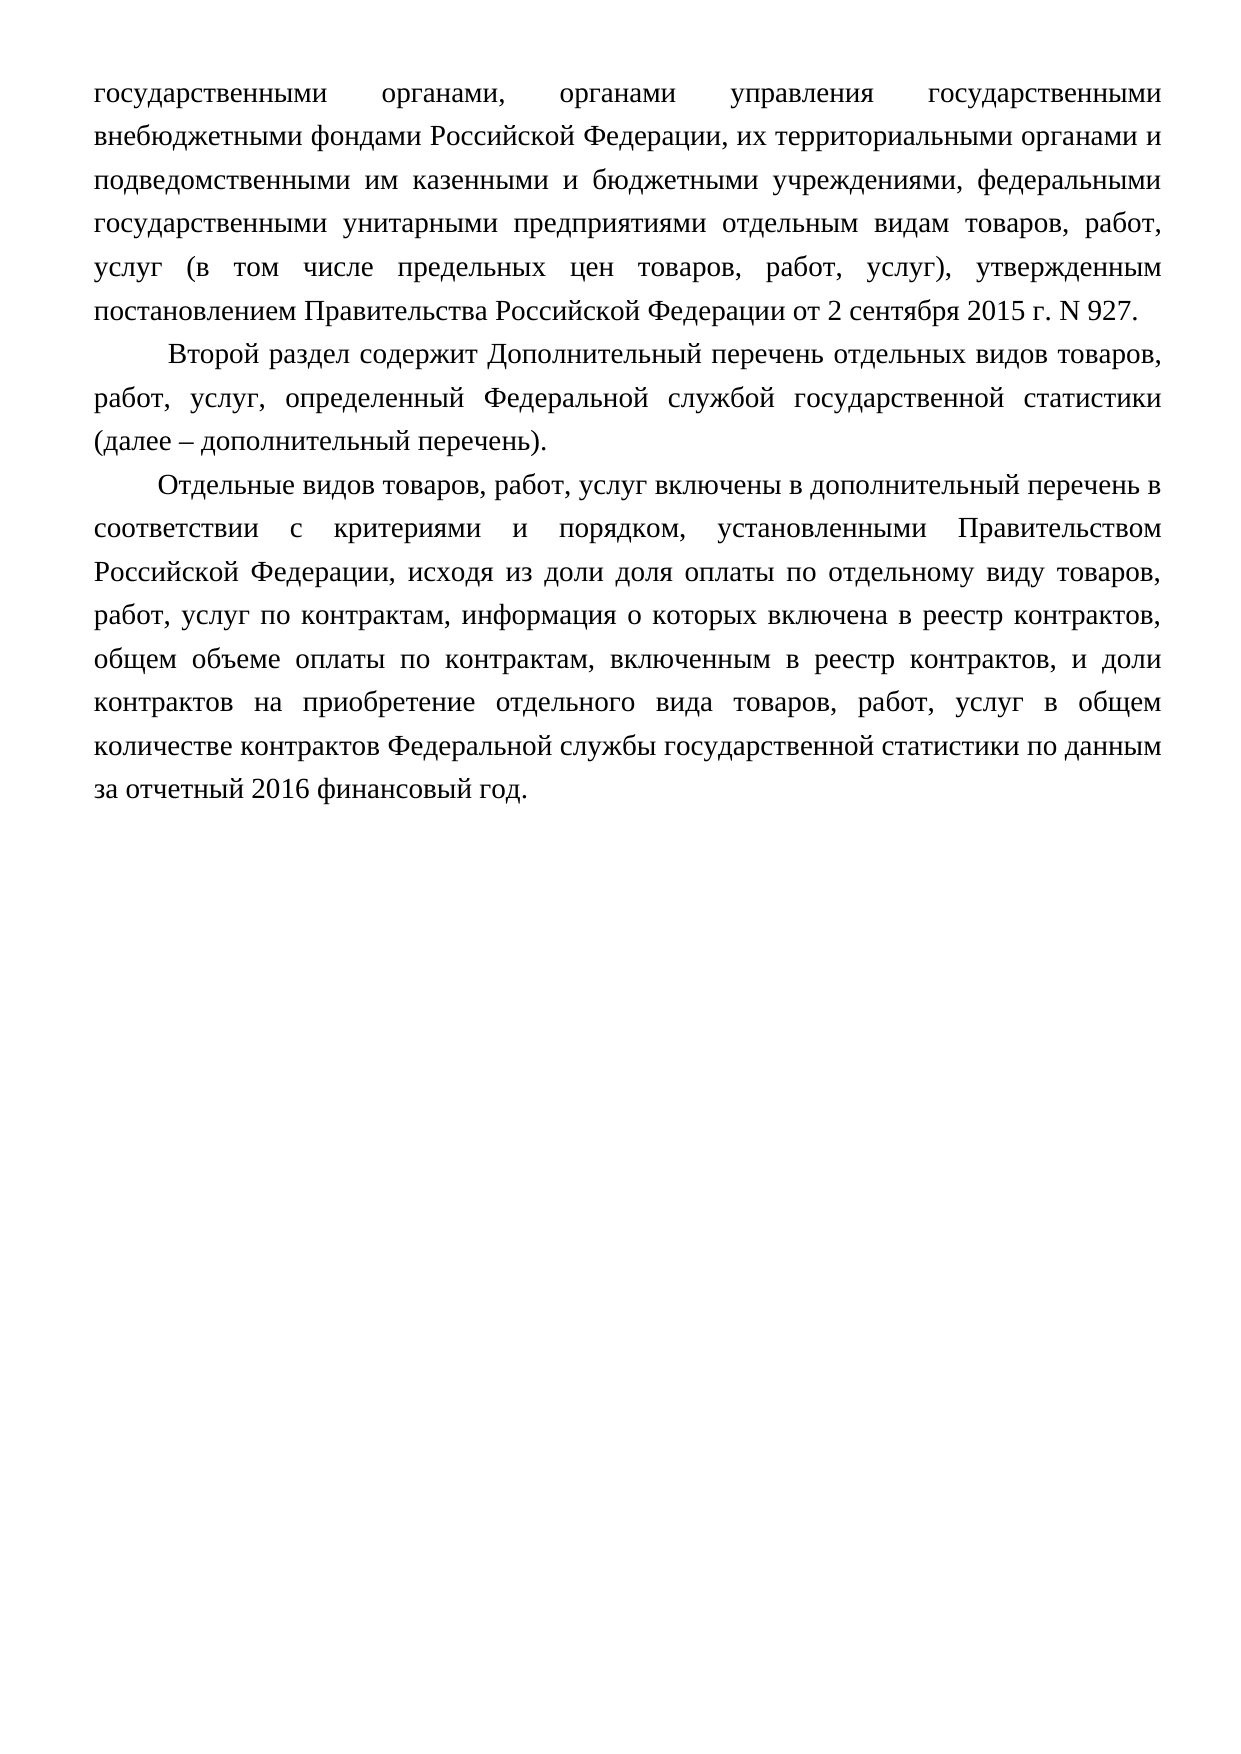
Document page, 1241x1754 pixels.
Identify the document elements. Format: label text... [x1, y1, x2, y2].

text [94, 75, 1162, 326]
text Второй раздел содержит Дополнительный перечень отдельных видов товаров, работ, услуг, определенный Федеральной службой государственной статистики (далее – дополнительный перечень). [94, 336, 1162, 457]
text Отдельные видов товаров, работ, услуг включены в дополнительный перечень в соответствии с критериями и порядком, установленными Правительством Российской Федерации, исходя из доли доля оплаты по отдельному виду товаров, работ, услуг по контрактам, информация о которых включена в реестр контрактов, общем объеме оплаты по контрактам, включенным в реестр контрактов, и доли контрактов на приобретение отдельного вида товаров, работ, услуг в общем количестве контрактов Федеральной службы государственной статистики по данным за отчетный 2016 финансовый год. [94, 467, 1162, 805]
